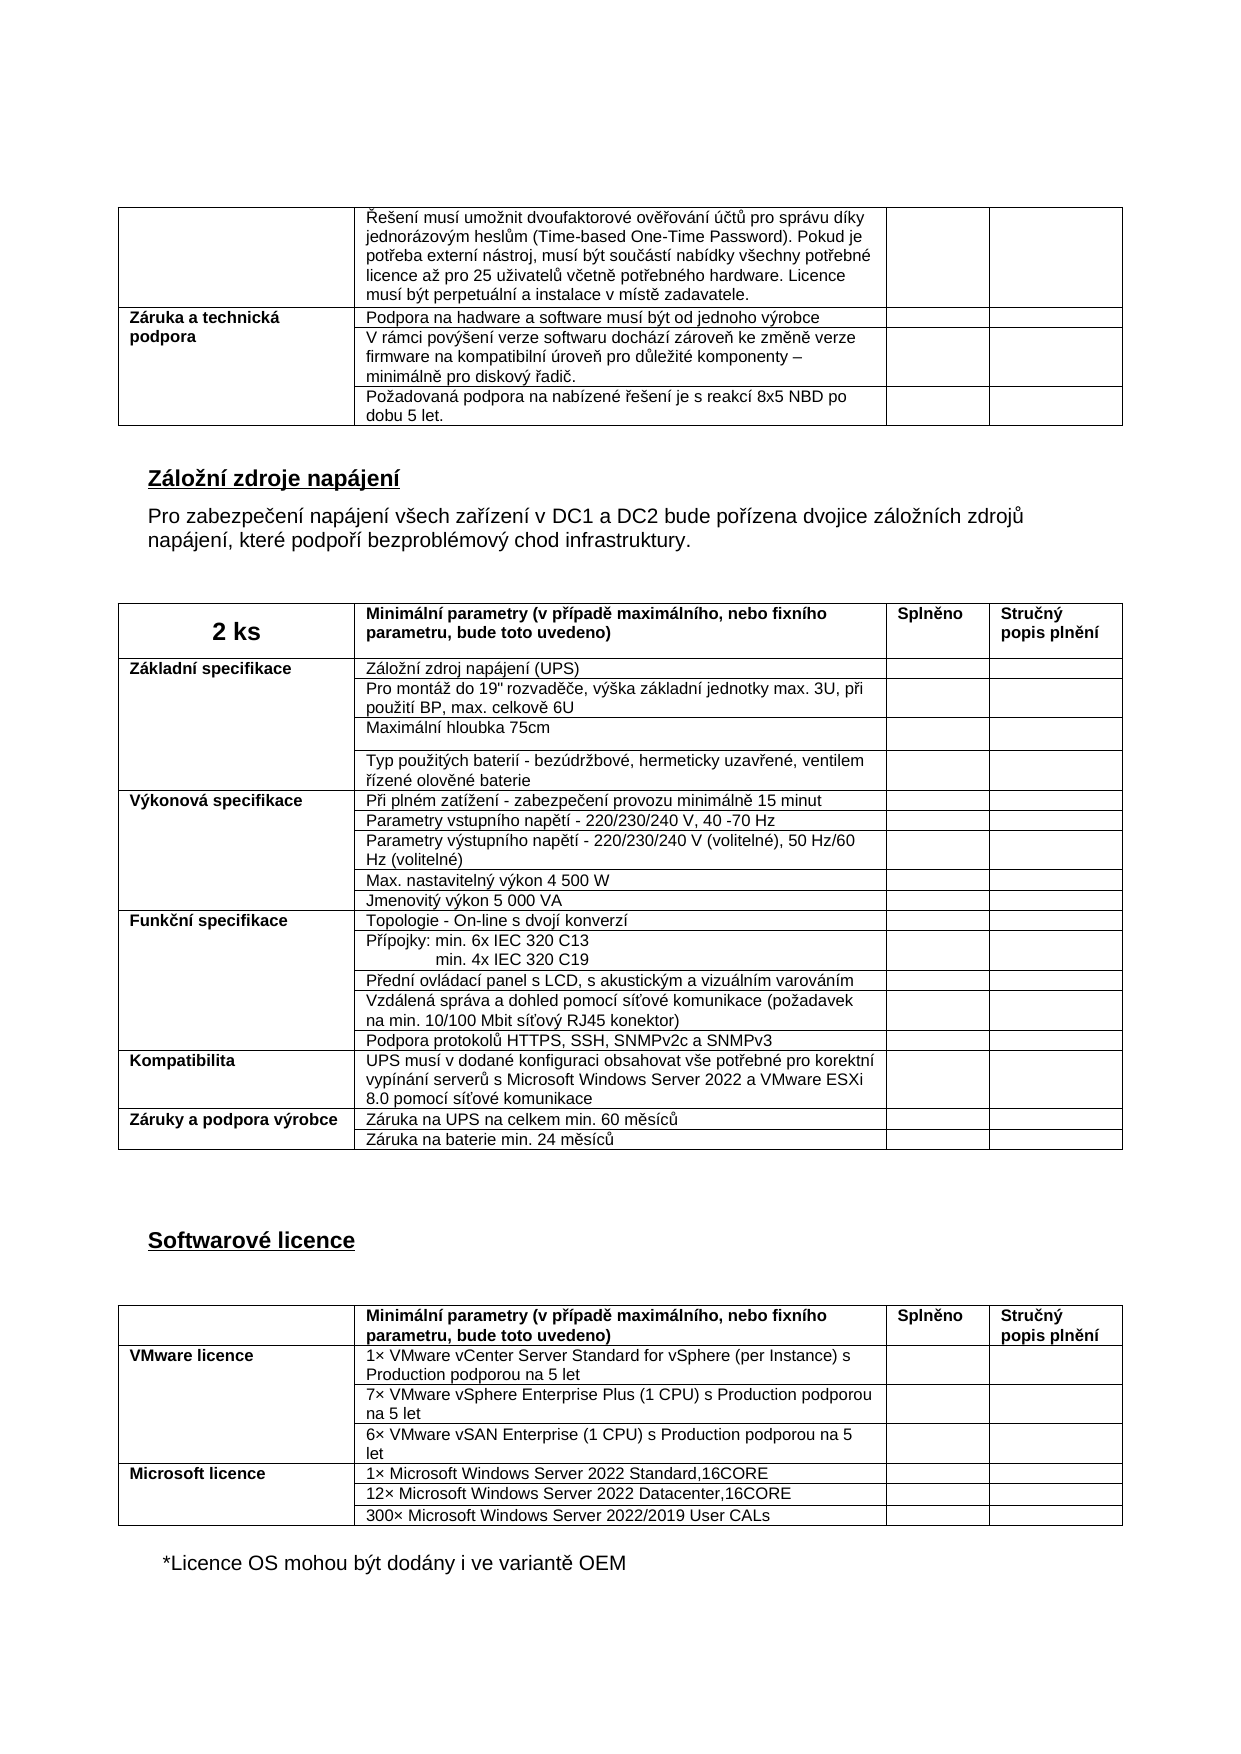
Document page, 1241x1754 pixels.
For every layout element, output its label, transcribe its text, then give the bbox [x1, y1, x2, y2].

table_cell [887, 679, 989, 717]
table_cell [887, 1051, 989, 1108]
table_cell [887, 1031, 989, 1050]
table_cell V rámci povýšení verze softwaru dochází zároveň ke změně verze firmware na kompatibilní úroveň pro důležité komponenty – minimálně pro diskový řadič. [355, 328, 886, 386]
table_cell Přípojky: min. 6x IEC 320 C13 min. 4x IEC 320 C19 [355, 931, 886, 970]
table_cell Kompatibilita [119, 1051, 354, 1108]
table_cell [887, 1130, 989, 1149]
table_cell [887, 208, 989, 307]
table_cell Při plném zatížení - zabezpečení provozu minimálně 15 minut [355, 791, 886, 810]
table_cell Microsoft licence [119, 1464, 354, 1525]
table_cell VMware licence [119, 1346, 354, 1463]
table_cell 12× Microsoft Windows Server 2022 Datacenter,16CORE [355, 1484, 886, 1505]
table_cell [887, 870, 989, 889]
table_cell [990, 718, 1122, 750]
table_cell Záruka na UPS na celkem min. 60 měsíců [355, 1109, 886, 1128]
table_cell [990, 971, 1122, 990]
table_cell [990, 870, 1122, 889]
table_cell 300× Microsoft Windows Server 2022/2019 User CALs [355, 1506, 886, 1525]
table_cell 7× VMware vSphere Enterprise Plus (1 CPU) s Production podporou na 5 let [355, 1385, 886, 1423]
table_cell [990, 308, 1122, 327]
table_cell Topologie - On-line s dvojí konverzí [355, 911, 886, 930]
table_header Stručný popis plnění [990, 1306, 1122, 1344]
table_cell 1× VMware vCenter Server Standard for vSphere (per Instance) s Production podporou na 5 let [355, 1346, 886, 1384]
table_cell [990, 659, 1122, 678]
table_cell [990, 387, 1122, 425]
table_cell [887, 387, 989, 425]
table_cell [887, 891, 989, 910]
table_cell Funkční specifikace [119, 911, 354, 1050]
table_cell [990, 1464, 1122, 1483]
table_cell [887, 308, 989, 327]
table_cell Záruka a technická podpora [119, 308, 354, 425]
table_header Minimální parametry (v případě maximálního, nebo fixního parametru, bude toto uvedeno) [355, 1306, 886, 1344]
table_cell [887, 1506, 989, 1525]
table_cell [990, 1346, 1122, 1384]
table_header Minimální parametry (v případě maximálního, nebo fixního parametru, bude toto uvedeno) [355, 604, 886, 658]
table_cell 6× VMware vSAN Enterprise (1 CPU) s Production podporou na 5 let [355, 1424, 886, 1463]
table_cell Záruky a podpora výrobce [119, 1109, 354, 1149]
table_cell Typ použitých baterií - bezúdržbové, hermeticky uzavřené, ventilem řízené olověné baterie [355, 751, 886, 789]
table_cell Záruka na baterie min. 24 měsíců [355, 1130, 886, 1149]
table_cell [990, 891, 1122, 910]
table_cell [990, 208, 1122, 307]
table_cell Max. nastavitelný výkon 4 500 W [355, 870, 886, 889]
table_cell Výkonová specifikace [119, 791, 354, 910]
table_cell [887, 1484, 989, 1505]
table_cell Maximální hloubka 75cm [355, 718, 886, 750]
text Softwarové licence [148, 1227, 1092, 1254]
table_header [119, 1306, 354, 1344]
table_cell [990, 911, 1122, 930]
table_cell [887, 1346, 989, 1384]
table_cell [990, 811, 1122, 830]
table_cell Požadovaná podpora na nabízené řešení je s reakcí 8x5 NBD po dobu 5 let. [355, 387, 886, 425]
text Pro zabezpečení napájení všech zařízení v DC1 a DC2 bude pořízena dvojice záložních zdrojů napájení, které podpoří bezproblémový chod infrastruktury. [148, 504, 1092, 552]
table_cell [990, 328, 1122, 386]
table_cell [887, 831, 989, 869]
table_cell [887, 991, 989, 1029]
table_cell [990, 1484, 1122, 1505]
table_cell [990, 1051, 1122, 1108]
table_cell Parametry výstupního napětí - 220/230/240 V (volitelné), 50 Hz/60 Hz (volitelné) [355, 831, 886, 869]
table_header 2 ks [119, 604, 354, 658]
table_cell [887, 659, 989, 678]
table_cell [990, 679, 1122, 717]
table_cell [887, 971, 989, 990]
table_cell [887, 328, 989, 386]
table_header Splněno [887, 1306, 989, 1344]
table_cell [887, 791, 989, 810]
table_cell [887, 911, 989, 930]
table_cell [990, 991, 1122, 1029]
table_cell [887, 751, 989, 789]
table_cell [990, 751, 1122, 789]
table_cell Řešení musí umožnit dvoufaktorové ověřování účtů pro správu díky jednorázovým heslům (Time-based One-Time Password). Pokud je potřeba externí nástroj, musí být součástí nabídky všechny potřebné licence až pro 25 uživatelů včetně potřebného hardware. Licence musí být perpetuální a instalace v místě zadavatele. [355, 208, 886, 307]
table_cell Přední ovládací panel s LCD, s akustickým a vizuálním varováním [355, 971, 886, 990]
table_cell [990, 1031, 1122, 1050]
table_cell [990, 1506, 1122, 1525]
table_cell [887, 811, 989, 830]
table_cell Jmenovitý výkon 5 000 VA [355, 891, 886, 910]
table_cell [990, 1109, 1122, 1128]
table_cell Pro montáž do 19" rozvaděče, výška základní jednotky max. 3U, při použití BP, max. celkově 6U [355, 679, 886, 717]
table_cell Podpora protokolů HTTPS, SSH, SNMPv2c a SNMPv3 [355, 1031, 886, 1050]
table_cell [990, 1130, 1122, 1149]
table_cell Vzdálená správa a dohled pomocí síťové komunikace (požadavek na min. 10/100 Mbit síťový RJ45 konektor) [355, 991, 886, 1029]
table_cell [887, 1464, 989, 1483]
table_cell 1× Microsoft Windows Server 2022 Standard,16CORE [355, 1464, 886, 1483]
text Záložní zdroje napájení [148, 465, 1092, 491]
table_cell [887, 931, 989, 970]
table_cell Parametry vstupního napětí - 220/230/240 V, 40 -70 Hz [355, 811, 886, 830]
table_cell [887, 1424, 989, 1463]
table_cell [990, 1424, 1122, 1463]
table_cell [990, 931, 1122, 970]
table_cell [990, 1385, 1122, 1423]
table_cell [887, 718, 989, 750]
table_header Stručný popis plnění [990, 604, 1122, 658]
text *Licence OS mohou být dodány i ve variantě OEM [162, 1550, 1092, 1574]
table_cell [887, 1109, 989, 1128]
table_cell [990, 831, 1122, 869]
table_cell [887, 1385, 989, 1423]
table_cell Záložní zdroj napájení (UPS) [355, 659, 886, 678]
table_cell Základní specifikace [119, 659, 354, 789]
table_cell [990, 791, 1122, 810]
table_cell UPS musí v dodané konfiguraci obsahovat vše potřebné pro korektní vypínání serverů s Microsoft Windows Server 2022 a VMware ESXi 8.0 pomocí síťové komunikace [355, 1051, 886, 1108]
table_header Splněno [887, 604, 989, 658]
table_cell Podpora na hadware a software musí být od jednoho výrobce [355, 308, 886, 327]
